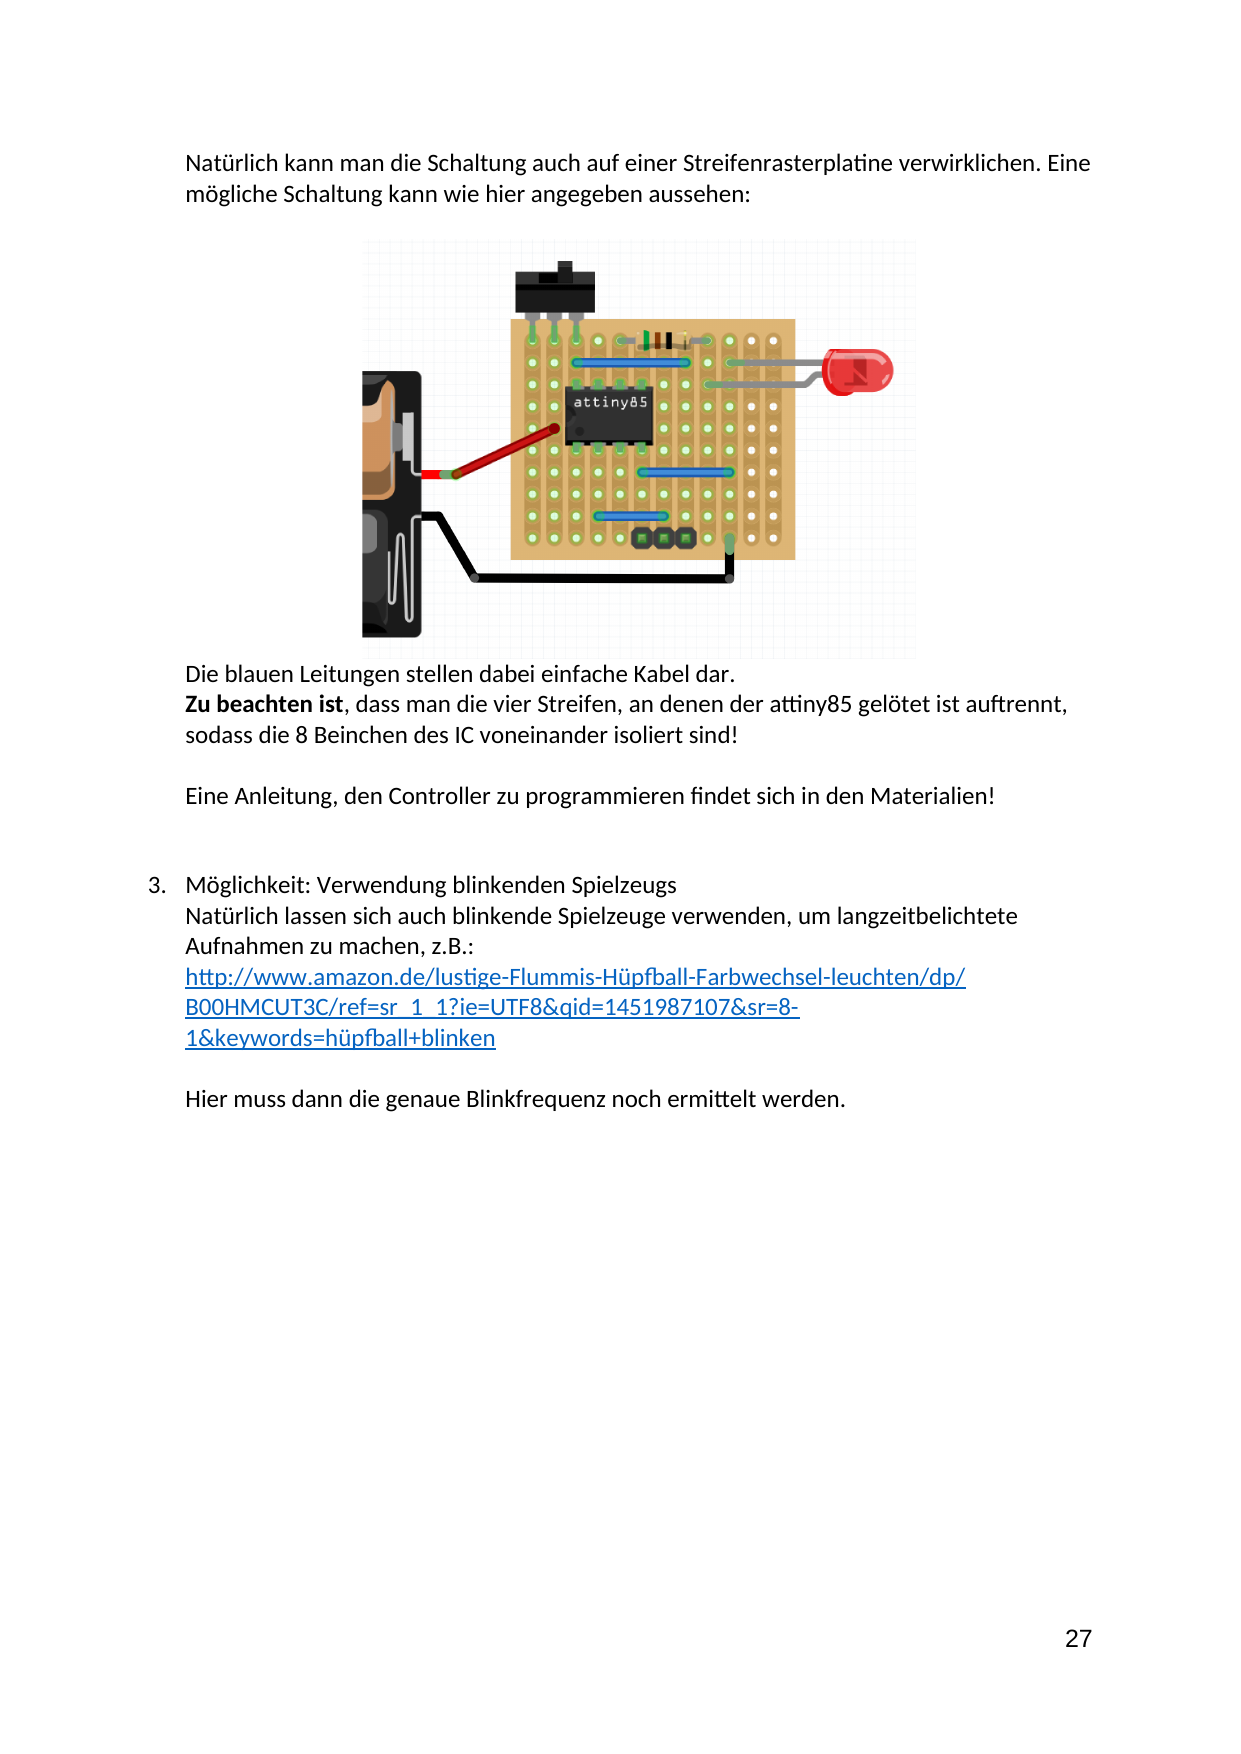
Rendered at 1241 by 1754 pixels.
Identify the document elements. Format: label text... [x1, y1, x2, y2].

list Zu beachten ist, dass man die vier Streifen, an denen der attiny85 gelötet ist auftrennt, sodass die 8 Beinchen des IC voneinander isoliert sind! [185, 689, 1093, 750]
list Eine Anleitung, den Controller zu programmieren findet sich in den Materialien! [185, 780, 1093, 811]
list Möglichkeit: Verwendung blinkenden Spielzeugs Natürlich lassen sich auch blinkende Spielzeuge verwenden, um langzeitbelichtete Aufnahmen zu machen, z.B.: http://www.amazon.de/lustige-Flummis-Hüpfball-Farbwechsel-leuchten/dp/B00HMCUT3C/ref=sr_1_1?ie=UTF8&qid=1451987107&sr=8-1&keywords=hüpfball+blinken [148, 869, 1093, 1052]
picture [362, 239, 916, 659]
list Hier muss dann die genaue Blinkfrequenz noch ermittelt werden. [185, 1083, 1093, 1113]
list Natürlich kann man die Schaltung auch auf einer Streifenrasterplatine verwirklichen. Eine mögliche Schaltung kann wie hier angegeben aussehen: [185, 148, 1093, 209]
list Die blauen Leitungen stellen dabei einfache Kabel dar. [185, 658, 1093, 689]
